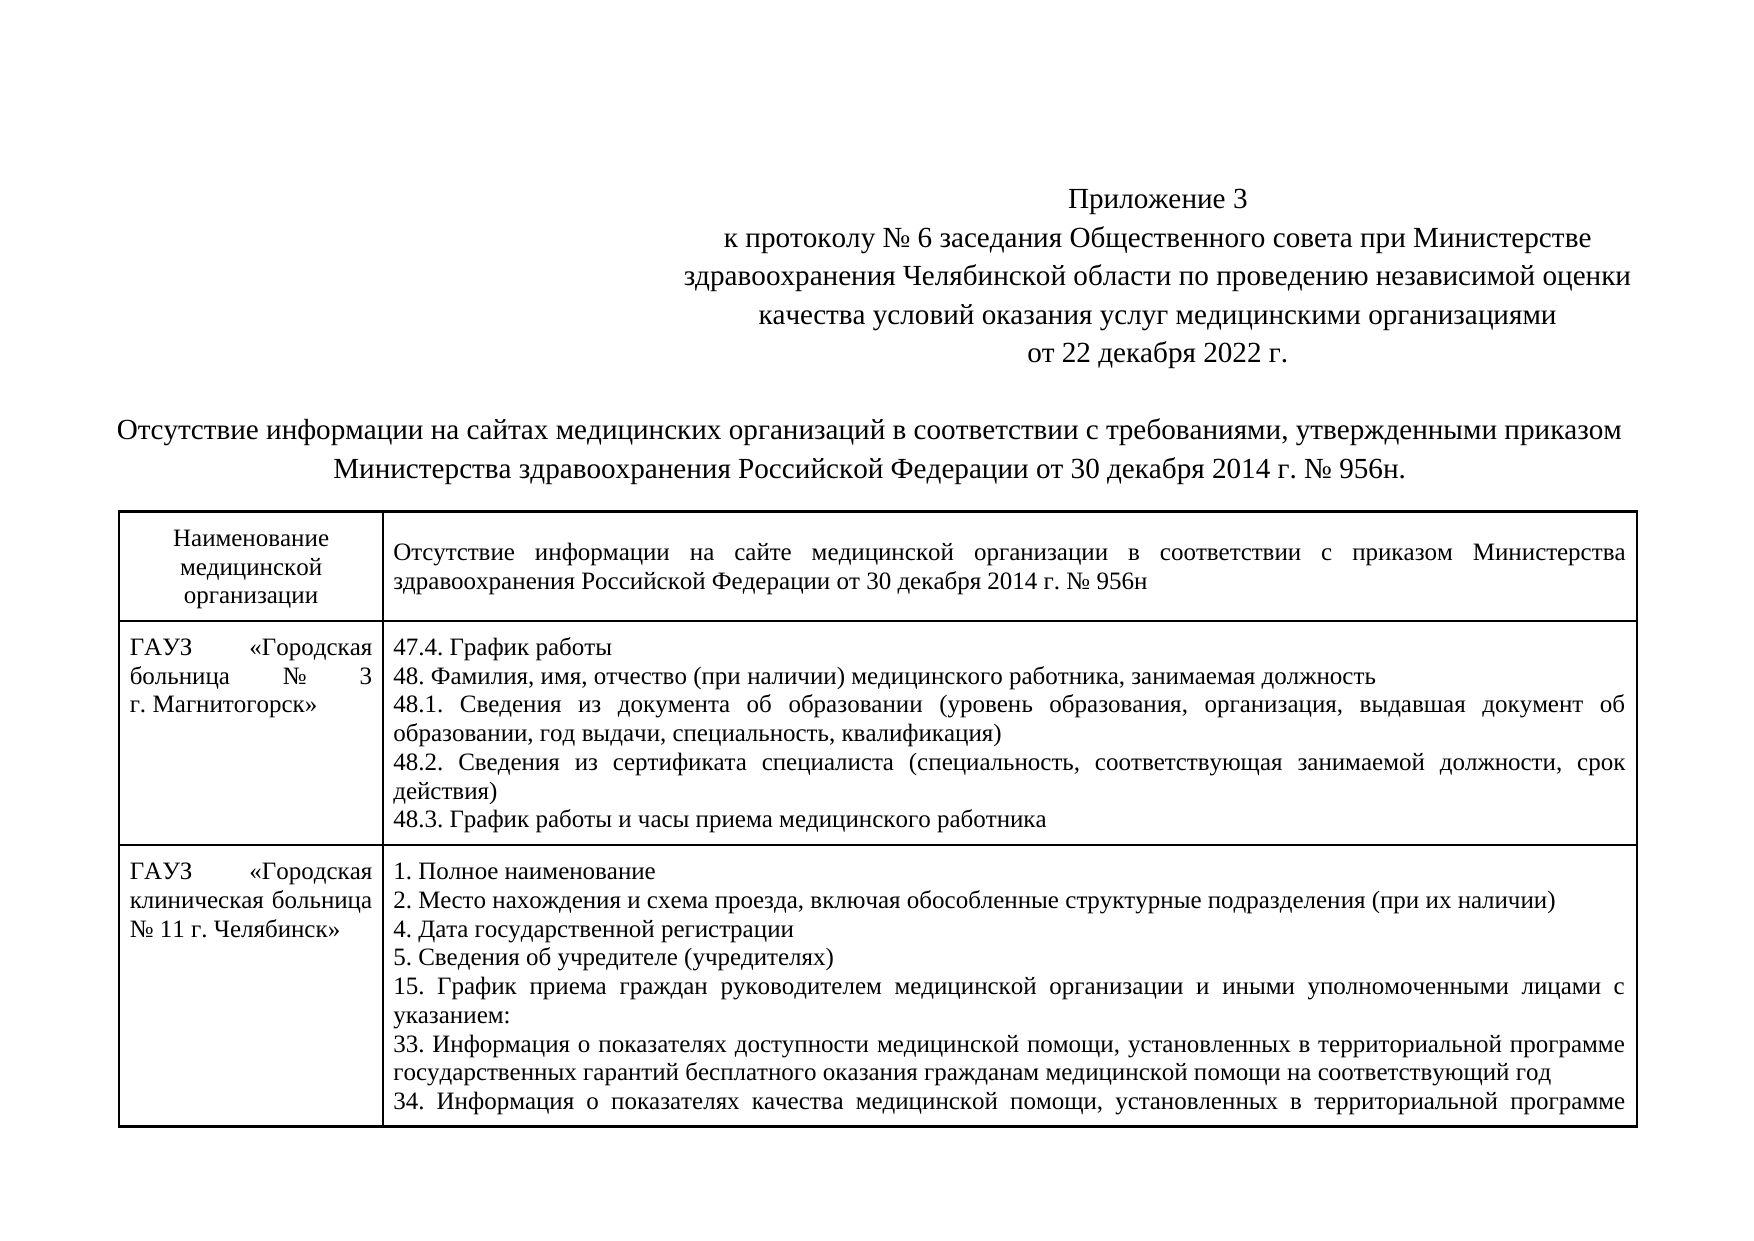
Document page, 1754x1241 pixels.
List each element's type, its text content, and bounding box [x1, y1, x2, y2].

table_cell 47.4. График работы 48. Фамилия, имя, отчество (при наличии) медицинского работника, занимаемая должность 48.1. Сведения из документа об образовании (уровень образования, организация, выдавшая документ об образовании, год выдачи, специальность, квалификация) 48.2. Сведения из сертификата специалиста (специальность, соответствующая занимаемой должности, срок действия) 48.3. График работы и часы приема медицинского работника [384, 622, 1636, 844]
list Приложение 3 [679, 181, 1636, 215]
table_header Наименование медицинской организации [120, 513, 382, 619]
table_cell ГАУЗ «Городская больница № 3 г. Магнитогорск» [120, 622, 382, 844]
list Отсутствие информации на сайтах медицинских организаций в соответствии с требованиями, утвержденными приказом Министерства здравоохранения Российской Федерации от 30 декабря 2014 г. № 956н. [103, 412, 1636, 484]
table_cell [384, 846, 1636, 1125]
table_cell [120, 846, 382, 1125]
list к протоколу № 6 заседания Общественного совета при Министерстве здравоохранения Челябинской области по проведению независимой оценки качества условий оказания услуг медицинскими организациями от 22 декабря 2022 г. [679, 220, 1636, 369]
table_header Отсутствие информации на сайте медицинской организации в соответствии с приказом Министерства здравоохранения Российской Федерации от 30 декабря 2014 г. № 956н [384, 513, 1636, 619]
